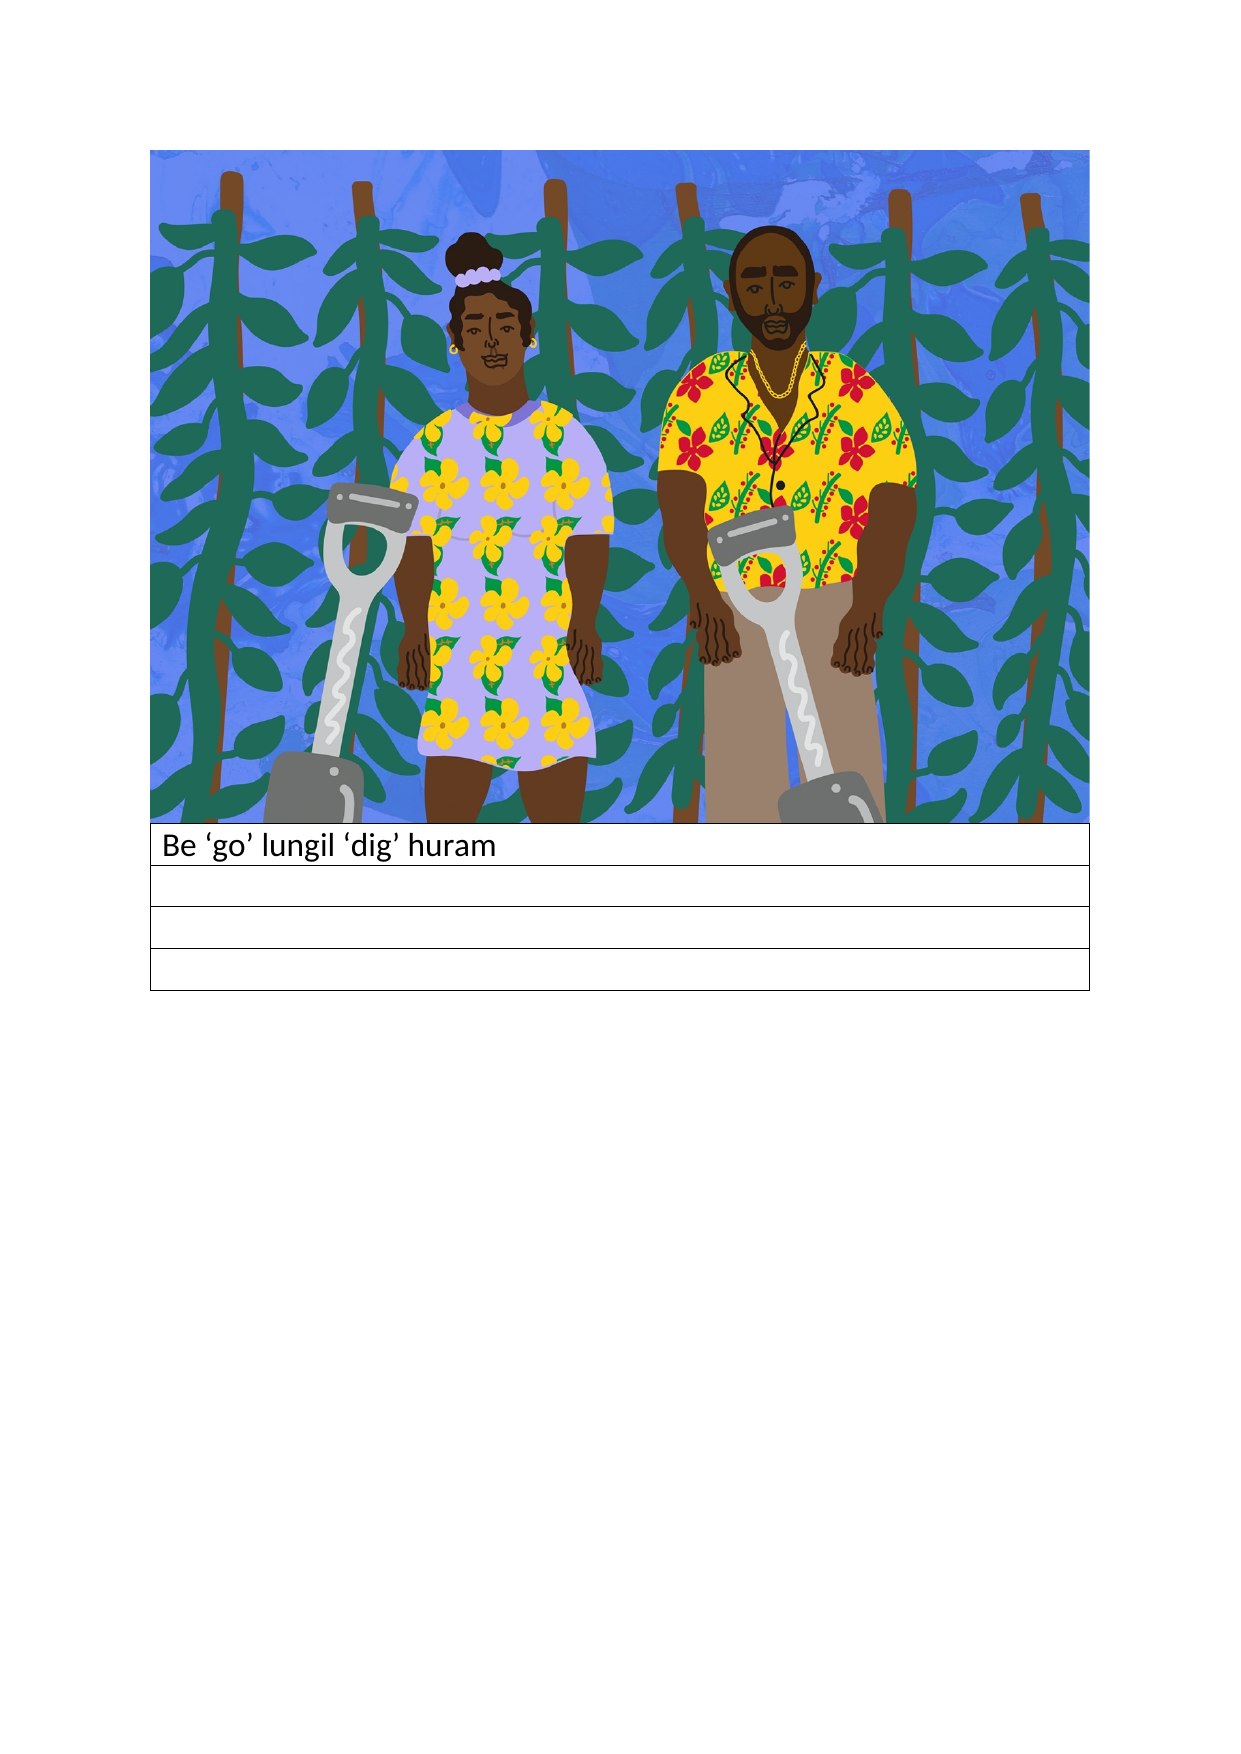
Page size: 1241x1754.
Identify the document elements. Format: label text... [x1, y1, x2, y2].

table_cell [151, 907, 1089, 948]
table_cell [151, 866, 1089, 906]
table_header Be ‘go’ lungil ‘dig’ huram [151, 824, 1089, 864]
table_cell [151, 949, 1089, 990]
picture [150, 150, 1090, 823]
